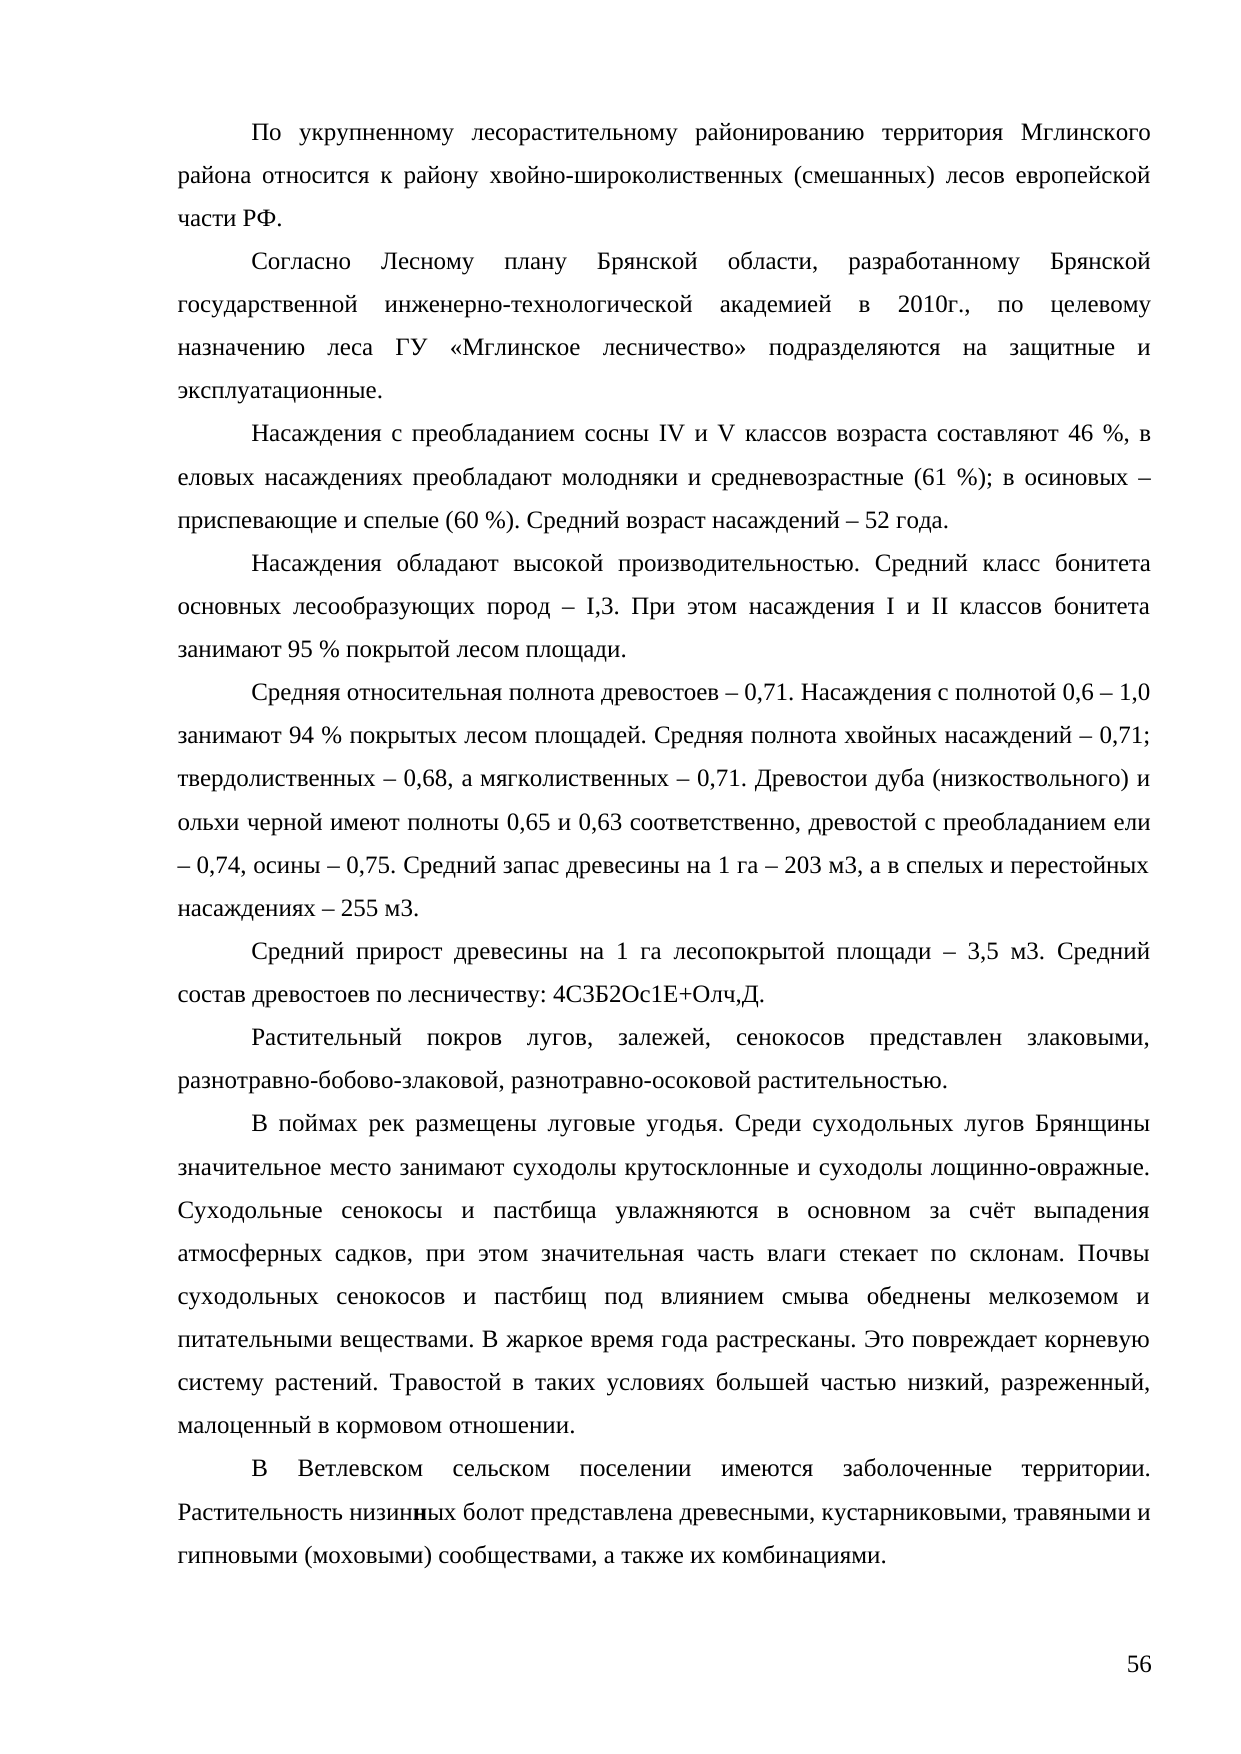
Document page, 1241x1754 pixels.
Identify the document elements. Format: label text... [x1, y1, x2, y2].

text Средний прирост древесины на 1 га лесопокрытой площади – 3,5 м3. Средний состав древостоев по лесничеству: 4С3Б2Ос1Е+Олч,Д. [177, 936, 1152, 1008]
text По укрупненному лесорастительному районированию территория Мглинского района относится к району хвойно-широколиственных (смешанных) лесов европейской части РФ. [177, 117, 1152, 232]
text Растительный покров лугов, залежей, сенокосов представлен злаковыми, разнотравно-бобово-злаковой, разнотравно-осоковой растительностью. [177, 1022, 1152, 1094]
text Насаждения обладают высокой производительностью. Средний класс бонитета основных лесообразующих пород – I,3. При этом насаждения I и II классов бонитета занимают 95 % покрытой лесом площади. [177, 548, 1152, 663]
text В поймах рек размещены луговые угодья. Среди суходольных лугов Брянщины значительное место занимают суходолы крутосклонные и суходолы лощинно-овражные. Суходольные сенокосы и пастбища увлажняются в основном за счёт выпадения атмосферных садков, при этом значительная часть влаги стекает по склонам. Почвы суходольных сенокосов и пастбищ под влиянием смыва обеднены мелкоземом и питательными веществами. В жаркое время года растресканы. Это повреждает корневую систему растений. Травостой в таких условиях большей частью низкий, разреженный, малоценный в кормовом отношении. [177, 1108, 1152, 1439]
text В Ветлевском сельском поселении имеются заболоченные территории. Растительность низинных болот представлена древесными, кустарниковыми, травяными и гипновыми (моховыми) сообществами, а также их комбинациями. [177, 1453, 1152, 1568]
text Насаждения с преобладанием сосны IV и V классов возраста составляют 46 %, в еловых насаждениях преобладают молодняки и средневозрастные (61 %); в осиновых – приспевающие и спелые (60 %). Средний возраст насаждений – 52 года. [177, 418, 1152, 533]
text Согласно Лесному плану Брянской области, разработанному Брянской государственной инженерно-технологической академией в 2010г., по целевому назначению леса ГУ «Мглинское лесничество» подразделяются на защитные и эксплуатационные. [177, 246, 1152, 404]
text Средняя относительная полнота древостоев – 0,71. Насаждения с полнотой 0,6 – 1,0 занимают 94 % покрытых лесом площадей. Средняя полнота хвойных насаждений – 0,71; твердолиственных – 0,68, а мягколиственных – 0,71. Древостои дуба (низкоствольного) и ольхи черной имеют полноты 0,65 и 0,63 соответственно, древостой с преобладанием ели – 0,74, осины – 0,75. Средний запас древесины на 1 га – 203 м3, а в спелых и перестойных насаждениях – 255 м3. [177, 677, 1152, 922]
